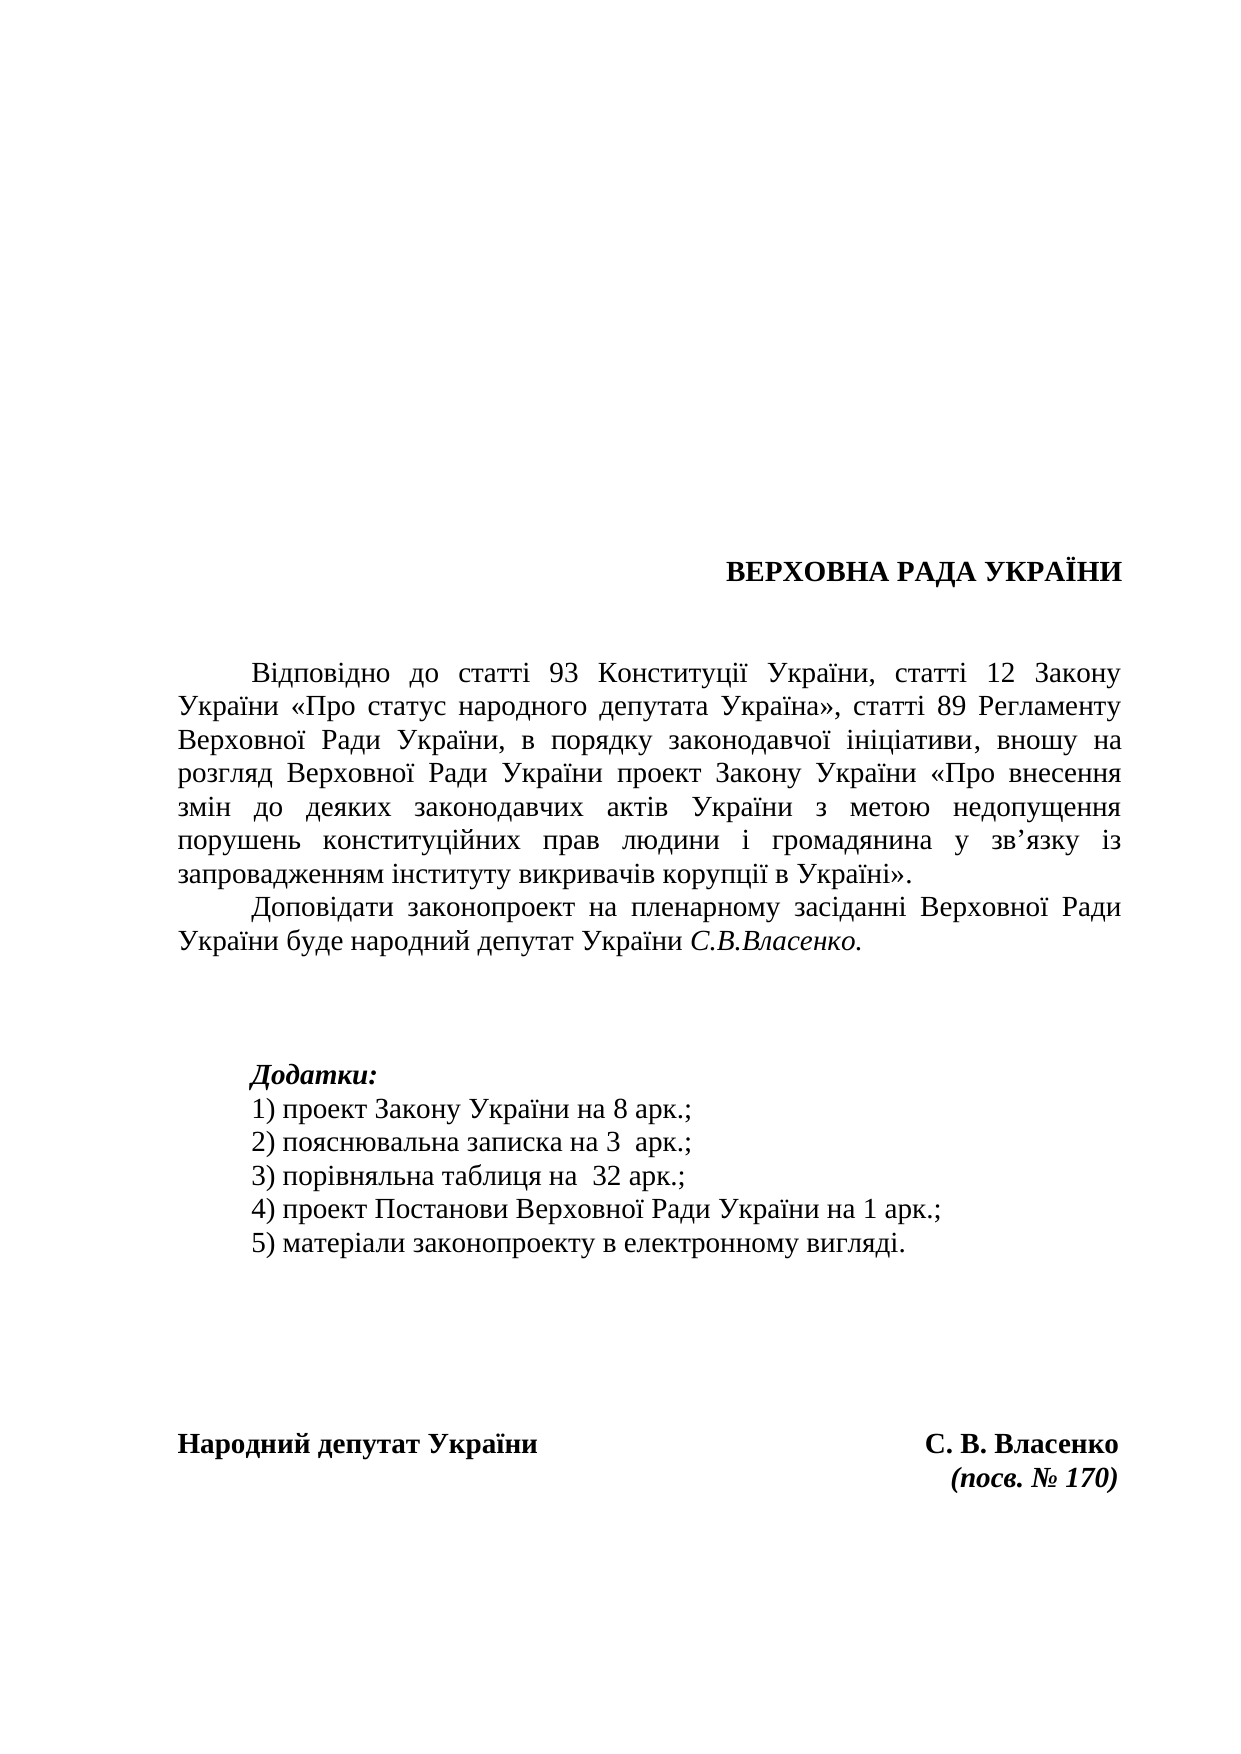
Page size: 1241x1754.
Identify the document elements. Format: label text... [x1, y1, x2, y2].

text 1) проект Закону України на 8 арк.; [177, 1091, 1122, 1124]
text 2) пояснювальна записка на 3 арк.; [177, 1124, 1122, 1158]
text Доповідати законопроект на пленарному засіданні Верховної Ради України буде народний депутат України С.В.Власенко. [177, 889, 1122, 957]
text 5) матеріали законопроекту в електронному вигляді. [177, 1225, 1122, 1258]
text Додатки: [177, 1057, 1122, 1091]
text ВЕРХОВНА РАДА УКРАЇНИ [177, 554, 1122, 588]
text 4) проект Постанови Верховної Ради України на 1 арк.; [177, 1191, 1122, 1225]
text (посв. № 170) [177, 1460, 1122, 1493]
text 3) порівняльна таблиця на 32 арк.; [177, 1158, 1122, 1191]
text Відповідно до статті 93 Конституції України, статті 12 Закону України «Про статус народного депутата Україна», статті 89 Регламенту Верховної Ради України, в порядку законодавчої ініціативи, вношу на розгляд Верховної Ради України проект Закону України «Про внесення змін до деяких законодавчих актів України з метою недопущення порушень конституційних прав людини і громадянина у зв’язку із запровадженням інституту викривачів корупції в Україні». [177, 655, 1122, 889]
text Народний депутат України С. В. Власенко [177, 1426, 1122, 1460]
